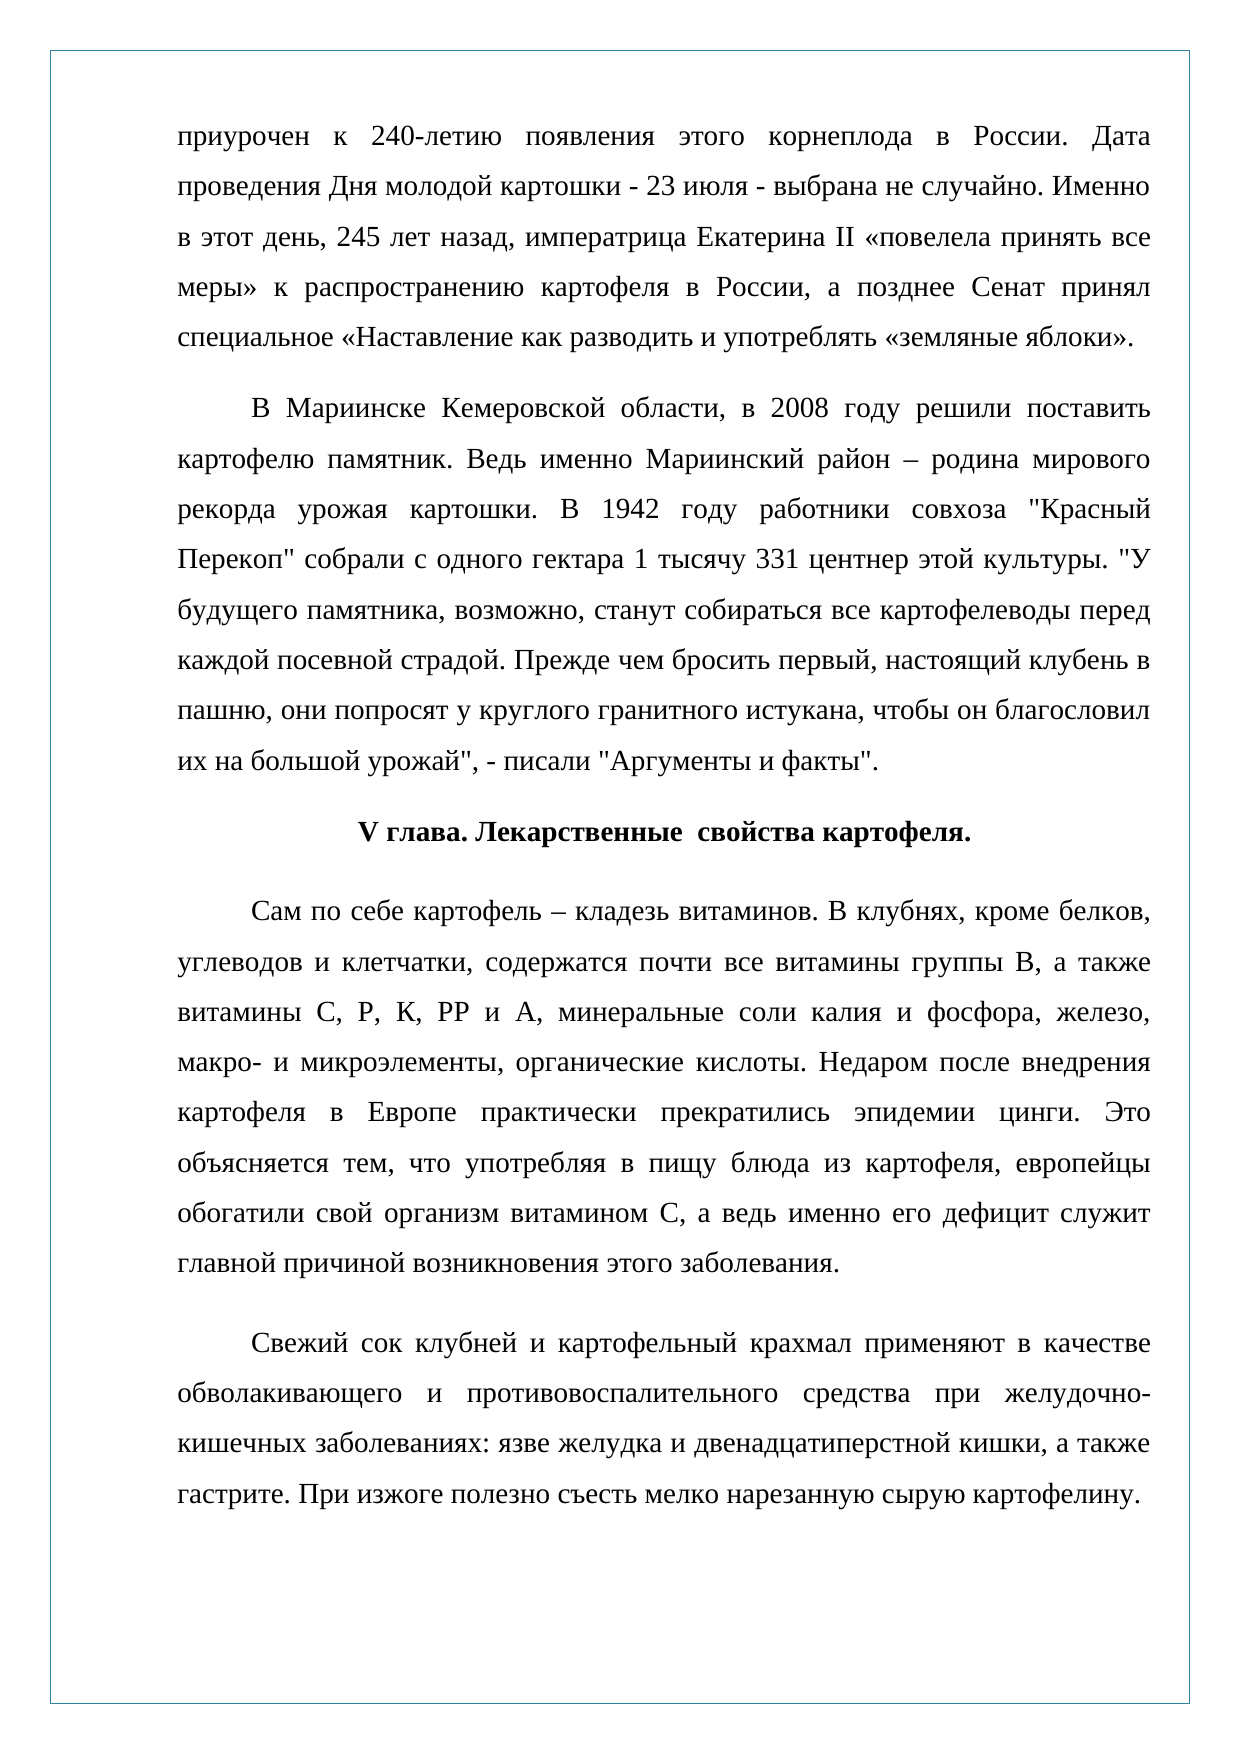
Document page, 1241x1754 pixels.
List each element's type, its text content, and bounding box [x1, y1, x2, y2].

text В Мариинске Кемеровской области, в 2008 году решили поставить картофелю памятник. Ведь именно Мариинский район – родина мирового рекорда урожая картошки. В 1942 году работники совхоза "Красный Перекоп" собрали с одного гектара 1 тысячу 331 центнер этой культуры. "У будущего памятника, возможно, станут собираться все картофелеводы перед каждой посевной страдой. Прежде чем бросить первый, настоящий клубень в пашню, они попросят у круглого гранитного истукана, чтобы он благословил их на большой урожай", - писали "Аргументы и факты". [177, 391, 1152, 776]
text Сам по себе картофель – кладезь витаминов. В клубнях, кроме белков, углеводов и клетчатки, содержатся почти все витамины группы В, а также витамины С, Р, К, РР и А, минеральные соли калия и фосфора, железо, макро- и микроэлементы, органические кислоты. Недаром после внедрения картофеля в Европе практически прекратились эпидемии цинги. Это объясняется тем, что употребляя в пищу блюда из картофеля, европейцы обогатили свой организм витамином С, а ведь именно его дефицит служит главной причиной возникновения этого заболевания. [177, 893, 1152, 1279]
text Свежий сок клубней и картофельный крахмал применяют в качестве обволакивающего и противовоспалительного средства при желудочно-кишечных заболеваниях: язве желудка и двенадцатиперстной кишки, а также гастрите. При изжоге полезно съесть мелко нарезанную сырую картофелину. [177, 1325, 1152, 1509]
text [177, 118, 1152, 353]
text V глава. Лекарственные свойства картофеля. [177, 814, 1152, 847]
